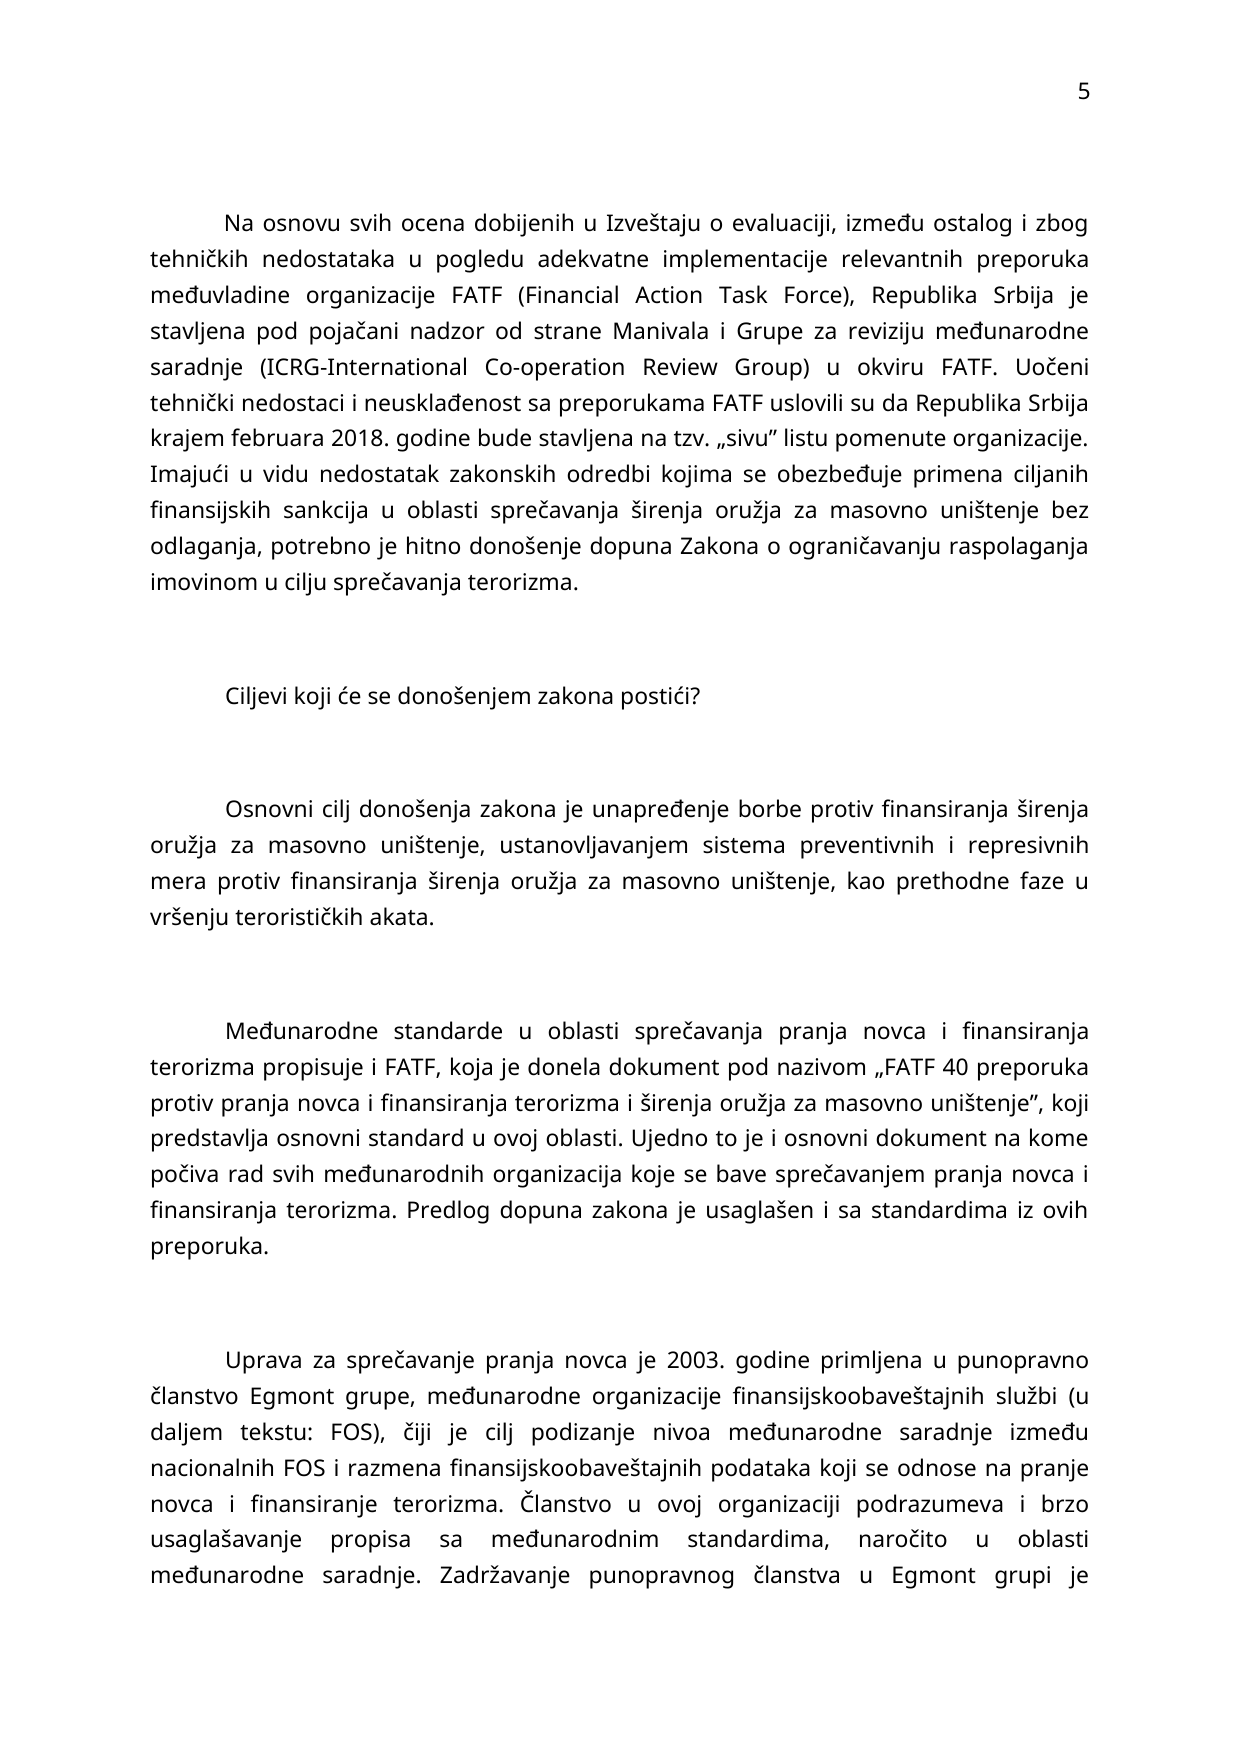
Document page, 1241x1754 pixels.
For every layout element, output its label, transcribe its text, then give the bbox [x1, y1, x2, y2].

text Međunarodne standarde u oblasti sprečavanja pranja novca i finansiranja terorizma propisuje i FATF, koja je donela dokument pod nazivom „FATF 40 preporuka protiv pranja novca i finansiranja terorizma i širenja oružja za masovno uništenje”, koji predstavlja osnovni standard u ovoj oblasti. Ujedno to je i osnovni dokument na kome počiva rad svih međunarodnih organizacija koje se bave sprečavanjem pranja novca i finansiranja terorizma. Predlog dopuna zakona je usaglašen i sa standardima iz ovih preporuka. [150, 1014, 1090, 1261]
text Na osnovu svih ocena dobijenih u Izveštaju o evaluaciji, između ostalog i zbog tehničkih nedostataka u pogledu adekvatne implementacije relevantnih preporuka međuvladine organizacije FATF (Financial Action Task Force), Republika Srbija je stavljena pod pojačani nadzor od strane Manivala i Grupe za reviziju međunarodne saradnje (ICRG-International Co-operation Review Group) u okviru FATF. Uočeni tehnički nedostaci i neusklađenost sa preporukama FATF uslovili su da Republika Srbija krajem februara 2018. godine bude stavljena na tzv. „sivu” listu pomenute organizacije. Imajući u vidu nedostatak zakonskih odredbi kojima se obezbeđuje primena ciljanih finansijskih sankcija u oblasti sprečavanja širenja oružja za masovno uništenje bez odlaganja, potrebno je hitno donošenje dopuna Zakona o ograničavanju raspolaganja imovinom u cilju sprečavanja terorizma. [150, 207, 1090, 597]
text Ciljevi koji će se donošenjem zakona postići? [150, 680, 1090, 711]
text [150, 1344, 1090, 1591]
text Osnovni cilj donošenja zakona je unapređenje borbe protiv finansiranja širenja oružja za masovno uništenje, ustanovljavanjem sistema preventivnih i represivnih mera protiv finansiranja širenja oružja za masovno uništenje, kao prethodne faze u vršenju terorističkih akata. [150, 793, 1090, 932]
